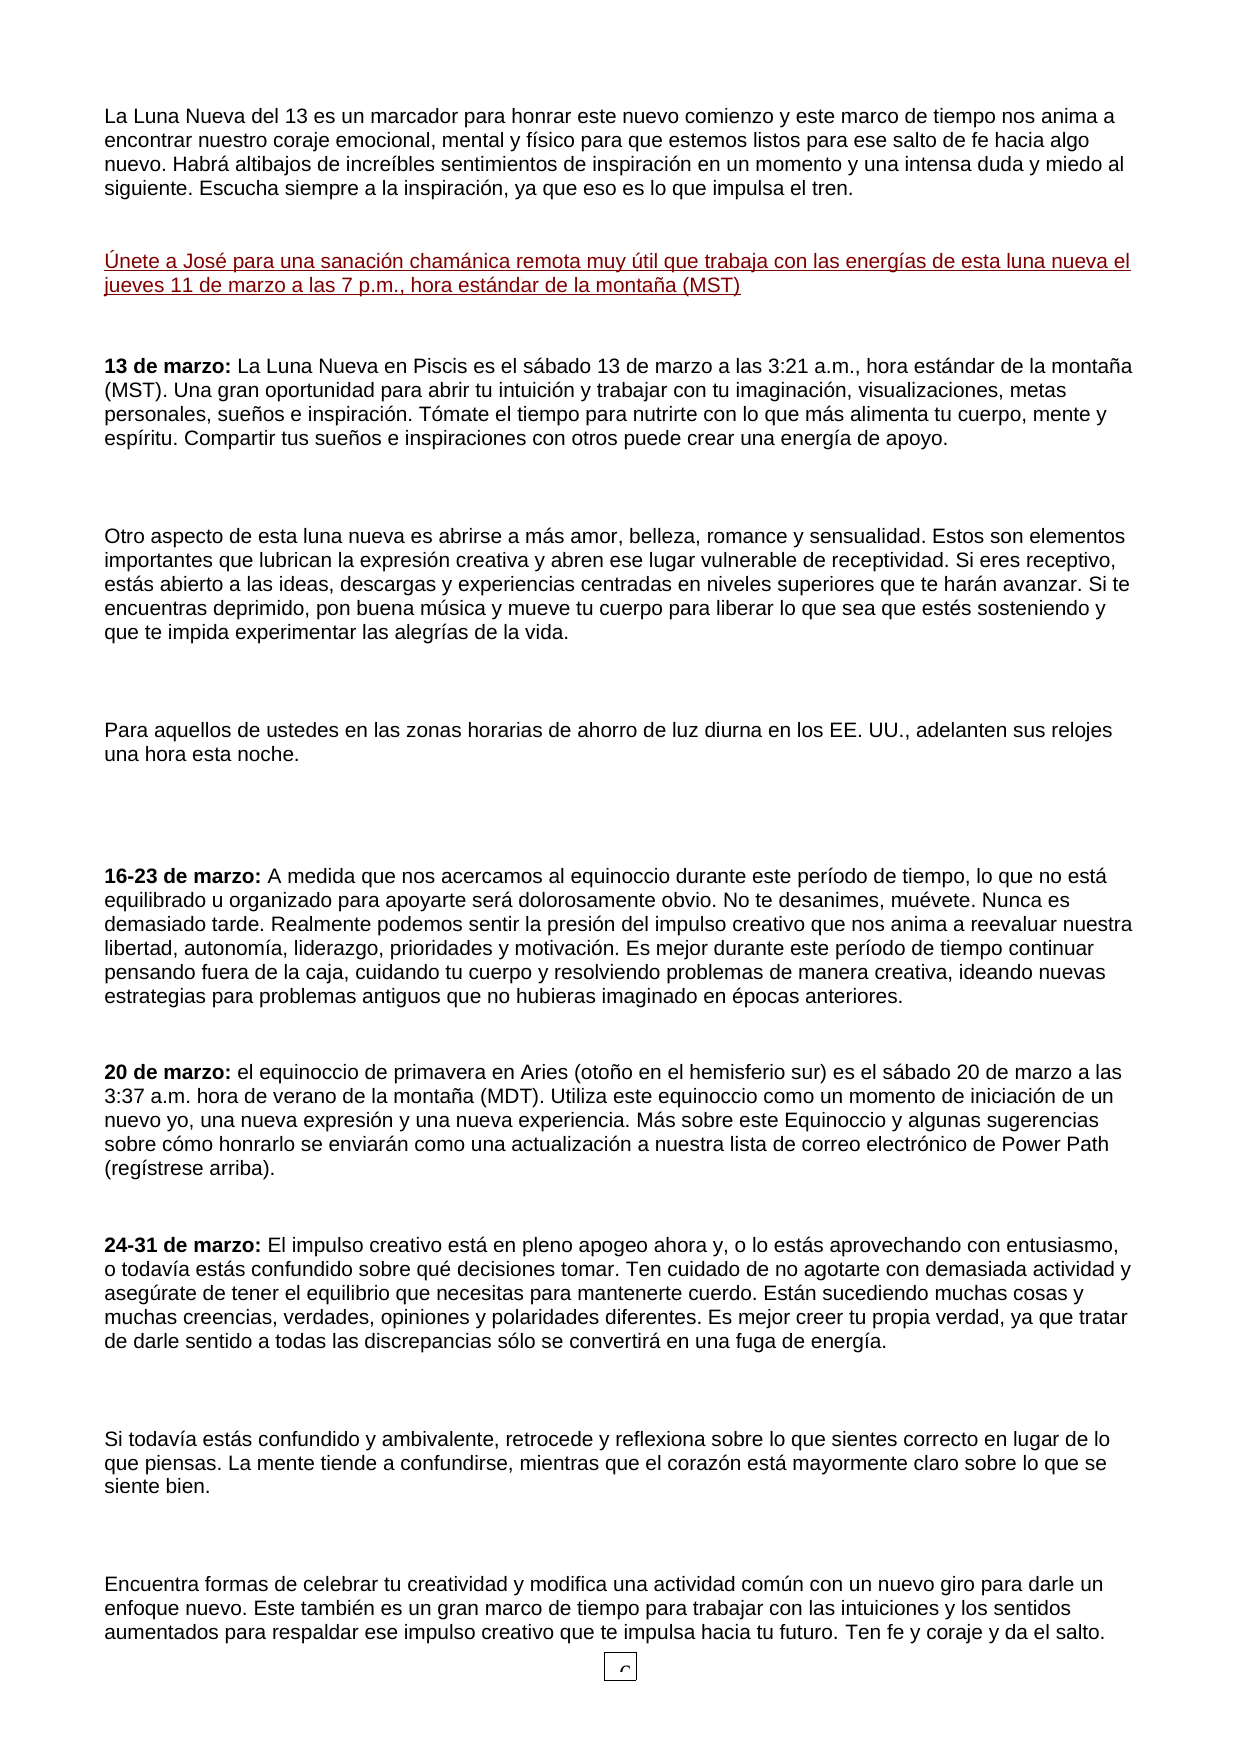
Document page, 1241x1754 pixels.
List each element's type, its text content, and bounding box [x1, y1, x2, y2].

text 16-23 de marzo: A medida que nos acercamos al equinoccio durante este período de tiempo, lo que no está equilibrado u organizado para apoyarte será dolorosamente obvio. No te desanimes, muévete. Nunca es demasiado tarde. Realmente podemos sentir la presión del impulso creativo que nos anima a reevaluar nuestra libertad, autonomía, liderazgo, prioridades y motivación. Es mejor durante este período de tiempo continuar pensando fuera de la caja, cuidando tu cuerpo y resolviendo problemas de manera creativa, ideando nuevas estrategias para problemas antiguos que no hubieras imaginado en épocas anteriores. [104, 840, 1136, 1007]
text Si todavía estás confundido y ambivalente, retrocede y reflexiona sobre lo que sientes correcto en lugar de lo que piensas. La mente tiende a confundirse, mientras que el corazón está mayormente claro sobre lo que se siente bien. [104, 1426, 1136, 1498]
text Únete a José para una sanación chamánica remota muy útil que trabaja con las energías de esta luna nueva el jueves 11 de marzo a las 7 p.m., hora estándar de la montaña (MST) [104, 225, 1136, 297]
text 24-31 de marzo: El impulso creativo está en pleno apogeo ahora y, o lo estás aprovechando con entusiasmo, o todavía estás confundido sobre qué decisiones tomar. Ten cuidado de no agotarte con demasiada actividad y asegúrate de tener el equilibrio que necesitas para mantenerte cuerdo. Están sucediendo muchas cosas y muchas creencias, verdades, opiniones y polaridades diferentes. Es mejor creer tu propia verdad, ya que tratar de darle sentido a todas las discrepancias sólo se convertirá en una fuga de energía. [104, 1233, 1136, 1352]
text 20 de marzo: el equinoccio de primavera en Aries (otoño en el hemisferio sur) es el sábado 20 de marzo a las 3:37 a.m. hora de verano de la montaña (MDT). Utiliza este equinoccio como un momento de iniciación de un nuevo yo, una nueva expresión y una nueva experiencia. Más sobre este Equinoccio y algunas sugerencias sobre cómo honrarlo se enviarán como una actualización a nuestra lista de correo electrónico de Power Path (regístrese arriba). [104, 1060, 1136, 1209]
text La Luna Nueva del 13 es un marcador para honrar este nuevo comienzo y este marco de tiempo nos anima a encontrar nuestro coraje emocional, mental y físico para que estemos listos para ese salto de fe hacia algo nuevo. Habrá altibajos de increíbles sentimientos de inspiración en un momento y una intensa duda y miedo al siguiente. Escucha siempre a la inspiración, ya que eso es lo que impulsa el tren. [104, 104, 1136, 200]
text Para aquellos de ustedes en las zonas horarias de ahorro de luz diurna en los EE. UU., adelanten sus relojes una hora esta noche. [104, 718, 1136, 766]
text 13 de marzo: La Luna Nueva en Piscis es el sábado 13 de marzo a las 3:21 a.m., hora estándar de la montaña (MST). Una gran oportunidad para abrir tu intuición y trabajar con tu imaginación, visualizaciones, metas personales, sueños e inspiración. Tómate el tiempo para nutrirte con lo que más alimenta tu cuerpo, mente y espíritu. Compartir tus sueños e inspiraciones con otros puede crear una energía de apoyo. [104, 354, 1136, 450]
text Encuentra formas de celebrar tu creatividad y modifica una actividad común con un nuevo giro para darle un enfoque nuevo. Este también es un gran marco de tiempo para trabajar con las intuiciones y los sentidos aumentados para respaldar ese impulso creativo que te impulsa hacia tu futuro. Ten fe y coraje y da el salto. [104, 1572, 1136, 1644]
text Otro aspecto de esta luna nueva es abrirse a más amor, belleza, romance y sensualidad. Estos son elementos importantes que lubrican la expresión creativa y abren ese lugar vulnerable de receptividad. Si eres receptivo, estás abierto a las ideas, descargas y experiencias centradas en niveles superiores que te harán avanzar. Si te encuentras deprimido, pon buena música y mueve tu cuerpo para liberar lo que sea que estés sosteniendo y que te impida experimentar las alegrías de la vida. [104, 524, 1136, 644]
